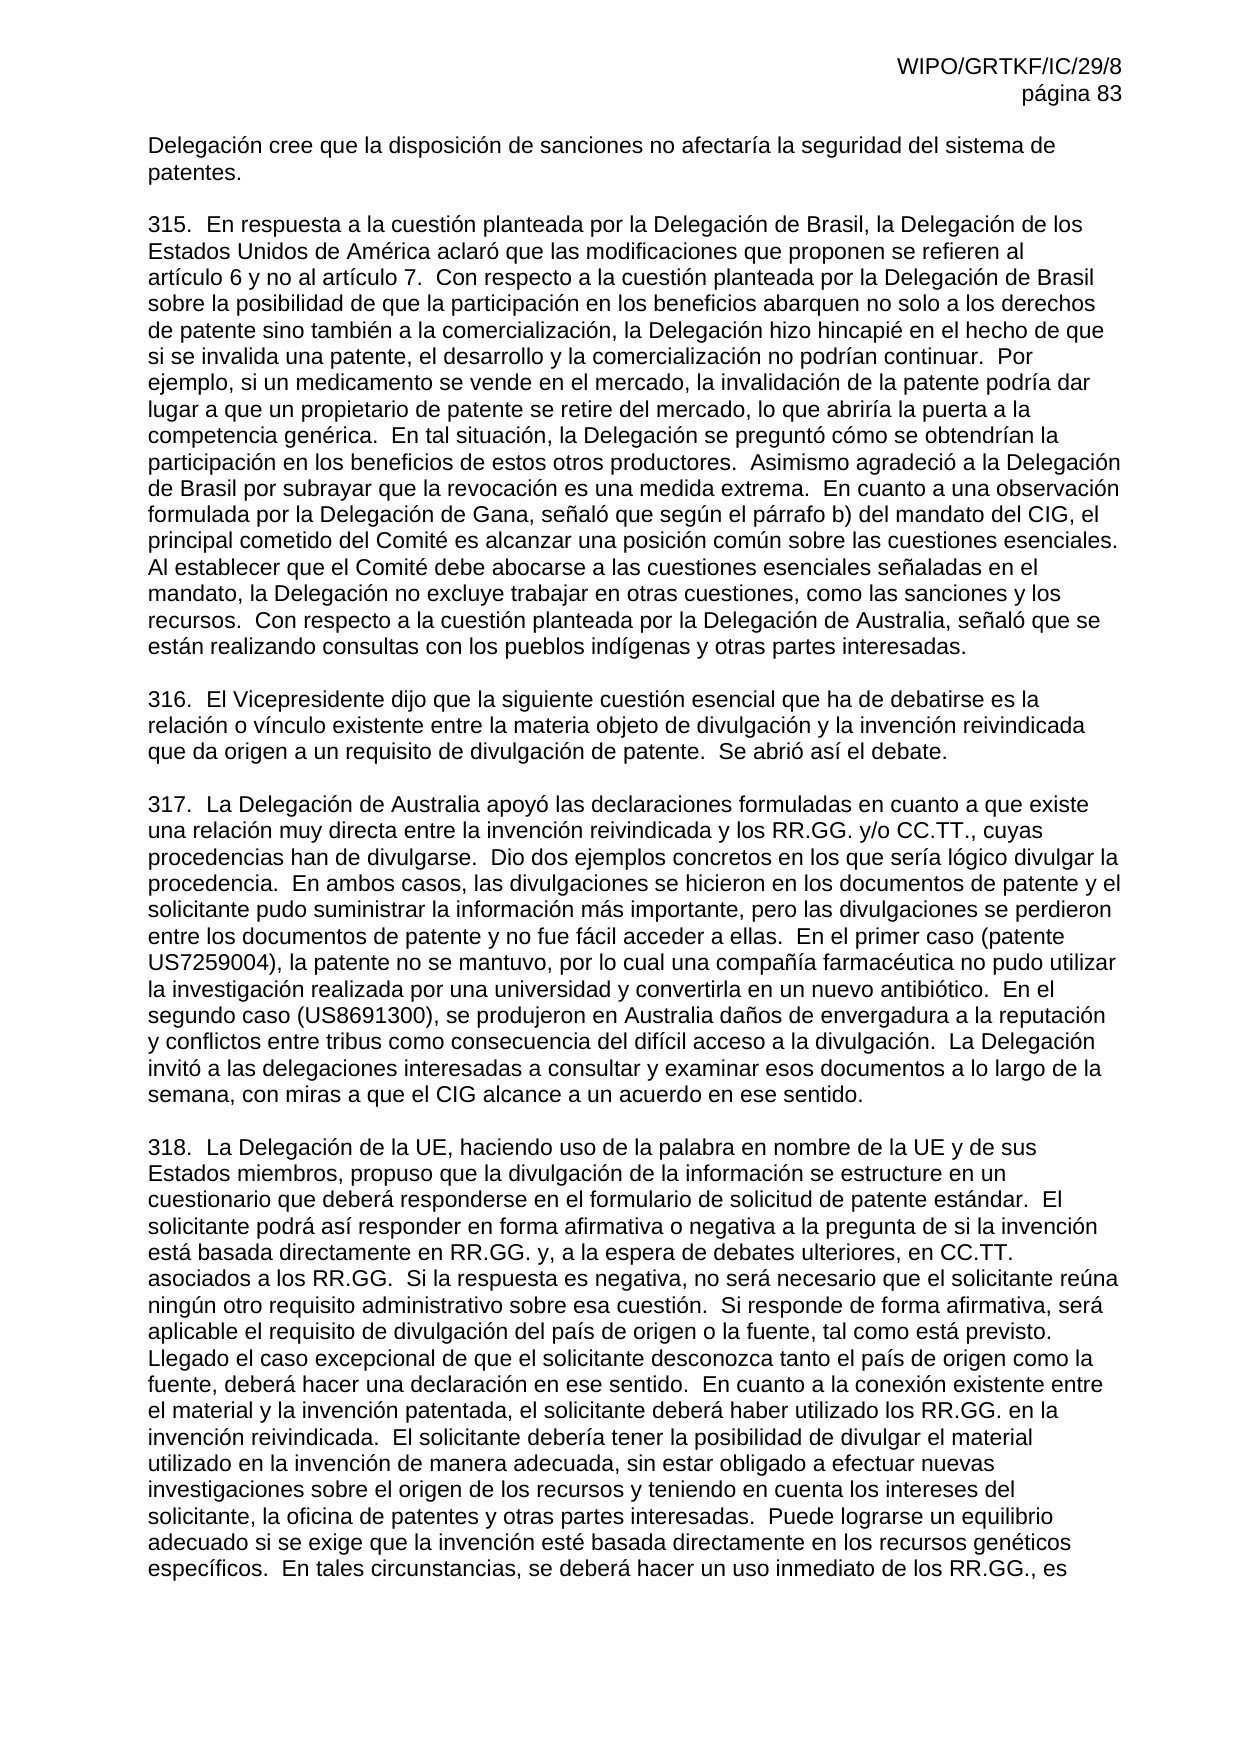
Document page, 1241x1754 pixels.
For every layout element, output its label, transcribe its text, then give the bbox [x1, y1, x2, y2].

list En respuesta a la cuestión planteada por la Delegación de Brasil, la Delegación de los Estados Unidos de América aclaró que las modificaciones que proponen se refieren al artículo 6 y no al artículo 7. Con respecto a la cuestión planteada por la Delegación de Brasil sobre la posibilidad de que la participación en los beneficios abarquen no solo a los derechos de patente sino también a la comercialización, la Delegación hizo hincapié en el hecho de que si se invalida una patente, el desarrollo y la comercialización no podrían continuar. Por ejemplo, si un medicamento se vende en el mercado, la invalidación de la patente podría dar lugar a que un propietario de patente se retire del mercado, lo que abriría la puerta a la competencia genérica. En tal situación, la Delegación se preguntó cómo se obtendrían la participación en los beneficios de estos otros productores. Asimismo agradeció a la Delegación de Brasil por subrayar que la revocación es una medida extrema. En cuanto a una observación formulada por la Delegación de Gana, señaló que según el párrafo b) del mandato del CIG, el principal cometido del Comité es alcanzar una posición común sobre las cuestiones esenciales. Al establecer que el Comité debe abocarse a las cuestiones esenciales señaladas en el mandato, la Delegación no excluye trabajar en otras cuestiones, como las sanciones y los recursos. Con respecto a la cuestión planteada por la Delegación de Australia, señaló que se están realizando consultas con los pueblos indígenas y otras partes interesadas. [148, 211, 1122, 659]
list La Delegación de Australia apoyó las declaraciones formuladas en cuanto a que existe una relación muy directa entre la invención reivindicada y los RR.GG. y/o CC.TT., cuyas procedencias han de divulgarse. Dio dos ejemplos concretos en los que sería lógico divulgar la procedencia. En ambos casos, las divulgaciones se hicieron en los documentos de patente y el solicitante pudo suministrar la información más importante, pero las divulgaciones se perdieron entre los documentos de patente y no fue fácil acceder a ellas. En el primer caso (patente US7259004), la patente no se mantuvo, por lo cual una compañía farmacéutica no pudo utilizar la investigación realizada por una universidad y convertirla en un nuevo antibiótico. En el segundo caso (US8691300), se produjeron en Australia daños de envergadura a la reputación y conflictos entre tribus como consecuencia del difícil acceso a la divulgación. La Delegación invitó a las delegaciones interesadas a consultar y examinar esos documentos a lo largo de la semana, con miras a que el CIG alcance a un acuerdo en ese sentido. [148, 791, 1122, 1107]
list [148, 1134, 1122, 1582]
list El Vicepresidente dijo que la siguiente cuestión esencial que ha de debatirse es la relación o vínculo existente entre la materia objeto de divulgación y la invención reivindicada que da origen a un requisito de divulgación de patente. Se abrió así el debate. [148, 686, 1122, 765]
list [148, 132, 1122, 185]
